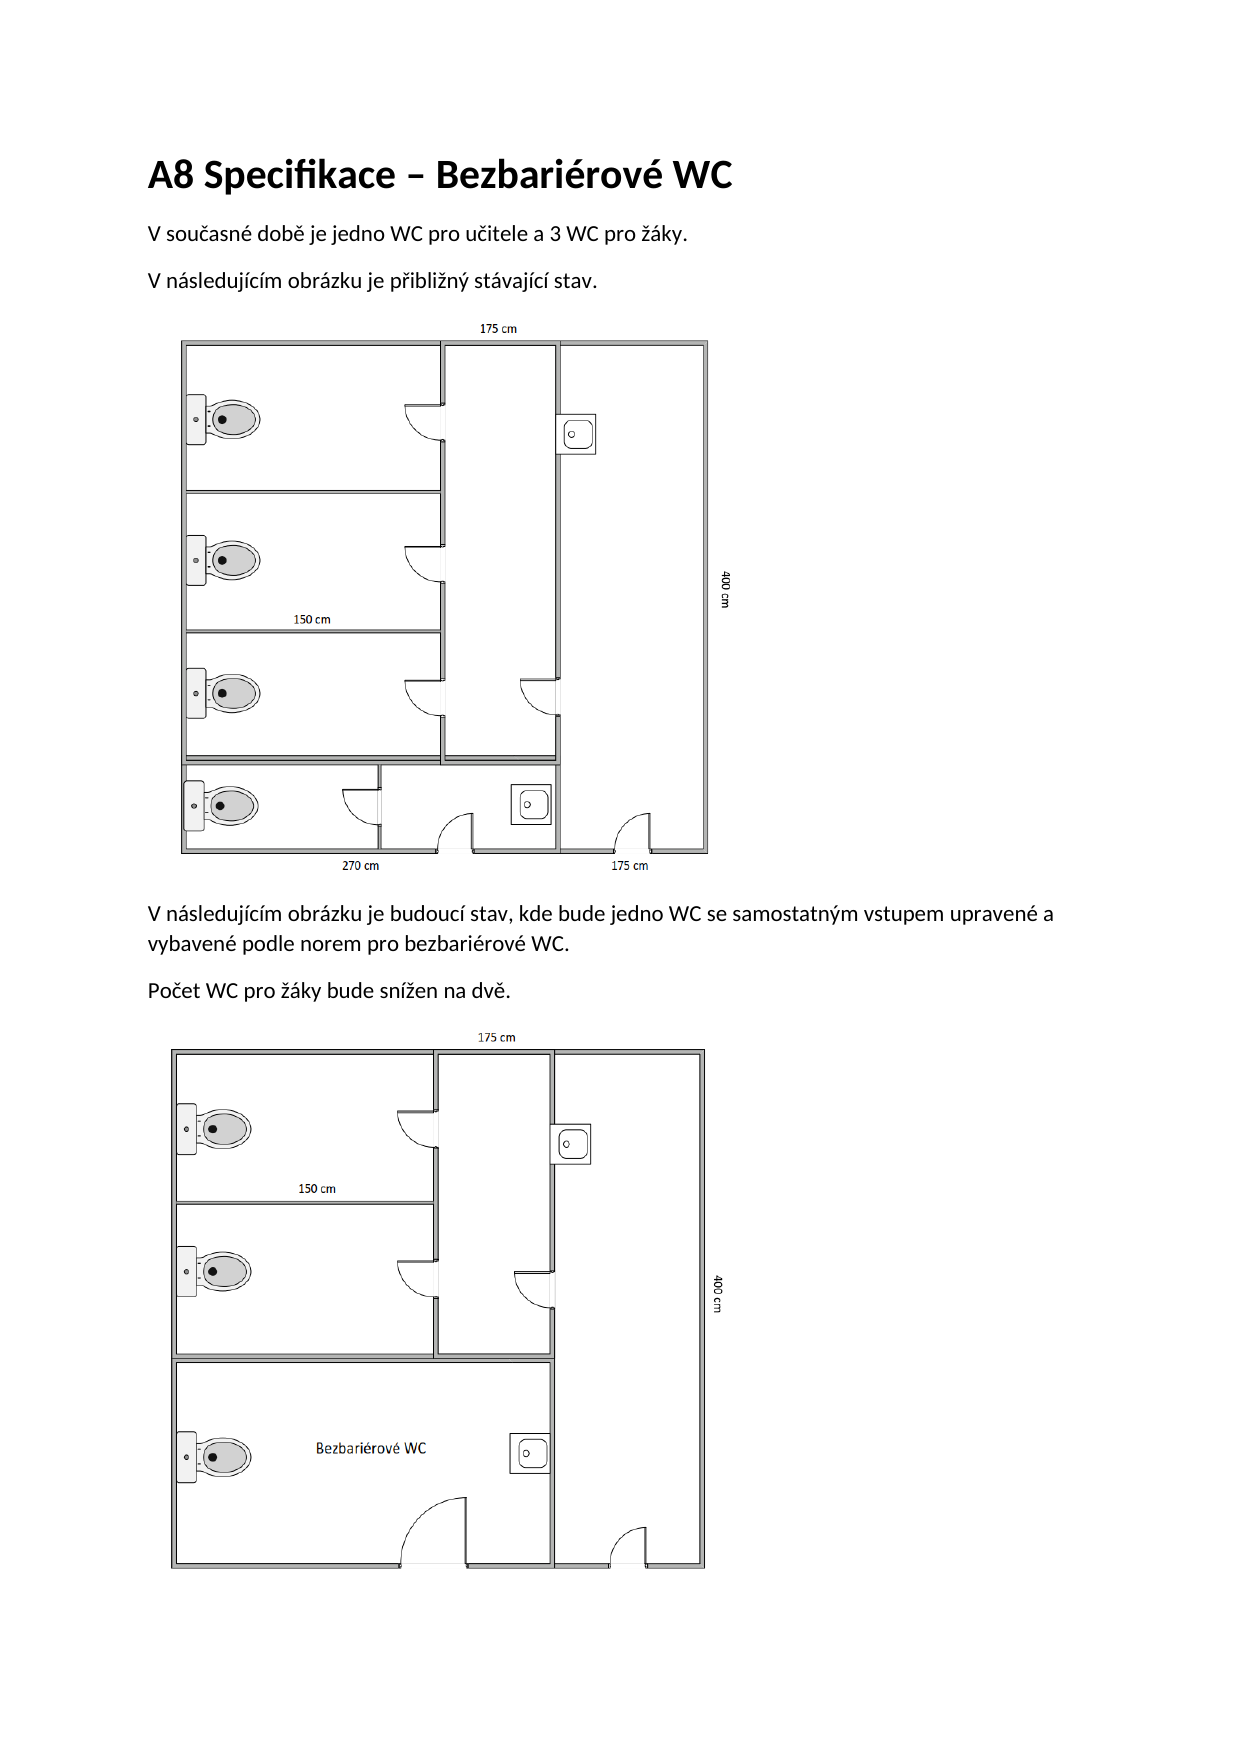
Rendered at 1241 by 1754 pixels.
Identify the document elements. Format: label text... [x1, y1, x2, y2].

text V následujícím obrázku je budoucí stav, kde bude jedno WC se samostatným vstupem upravené a vybavené podle norem pro bezbariérové WC. [148, 899, 1093, 957]
picture [147, 312, 747, 881]
text Počet WC pro žáky bude snížen na dvě. [148, 976, 1093, 1004]
text A8 Specifikace – Bezbariérové WC [148, 148, 1093, 198]
picture [147, 1022, 740, 1591]
text V současné době je jedno WC pro učitele a 3 WC pro žáky. [148, 219, 1093, 247]
text V následujícím obrázku je přibližný stávající stav. [148, 266, 1093, 294]
